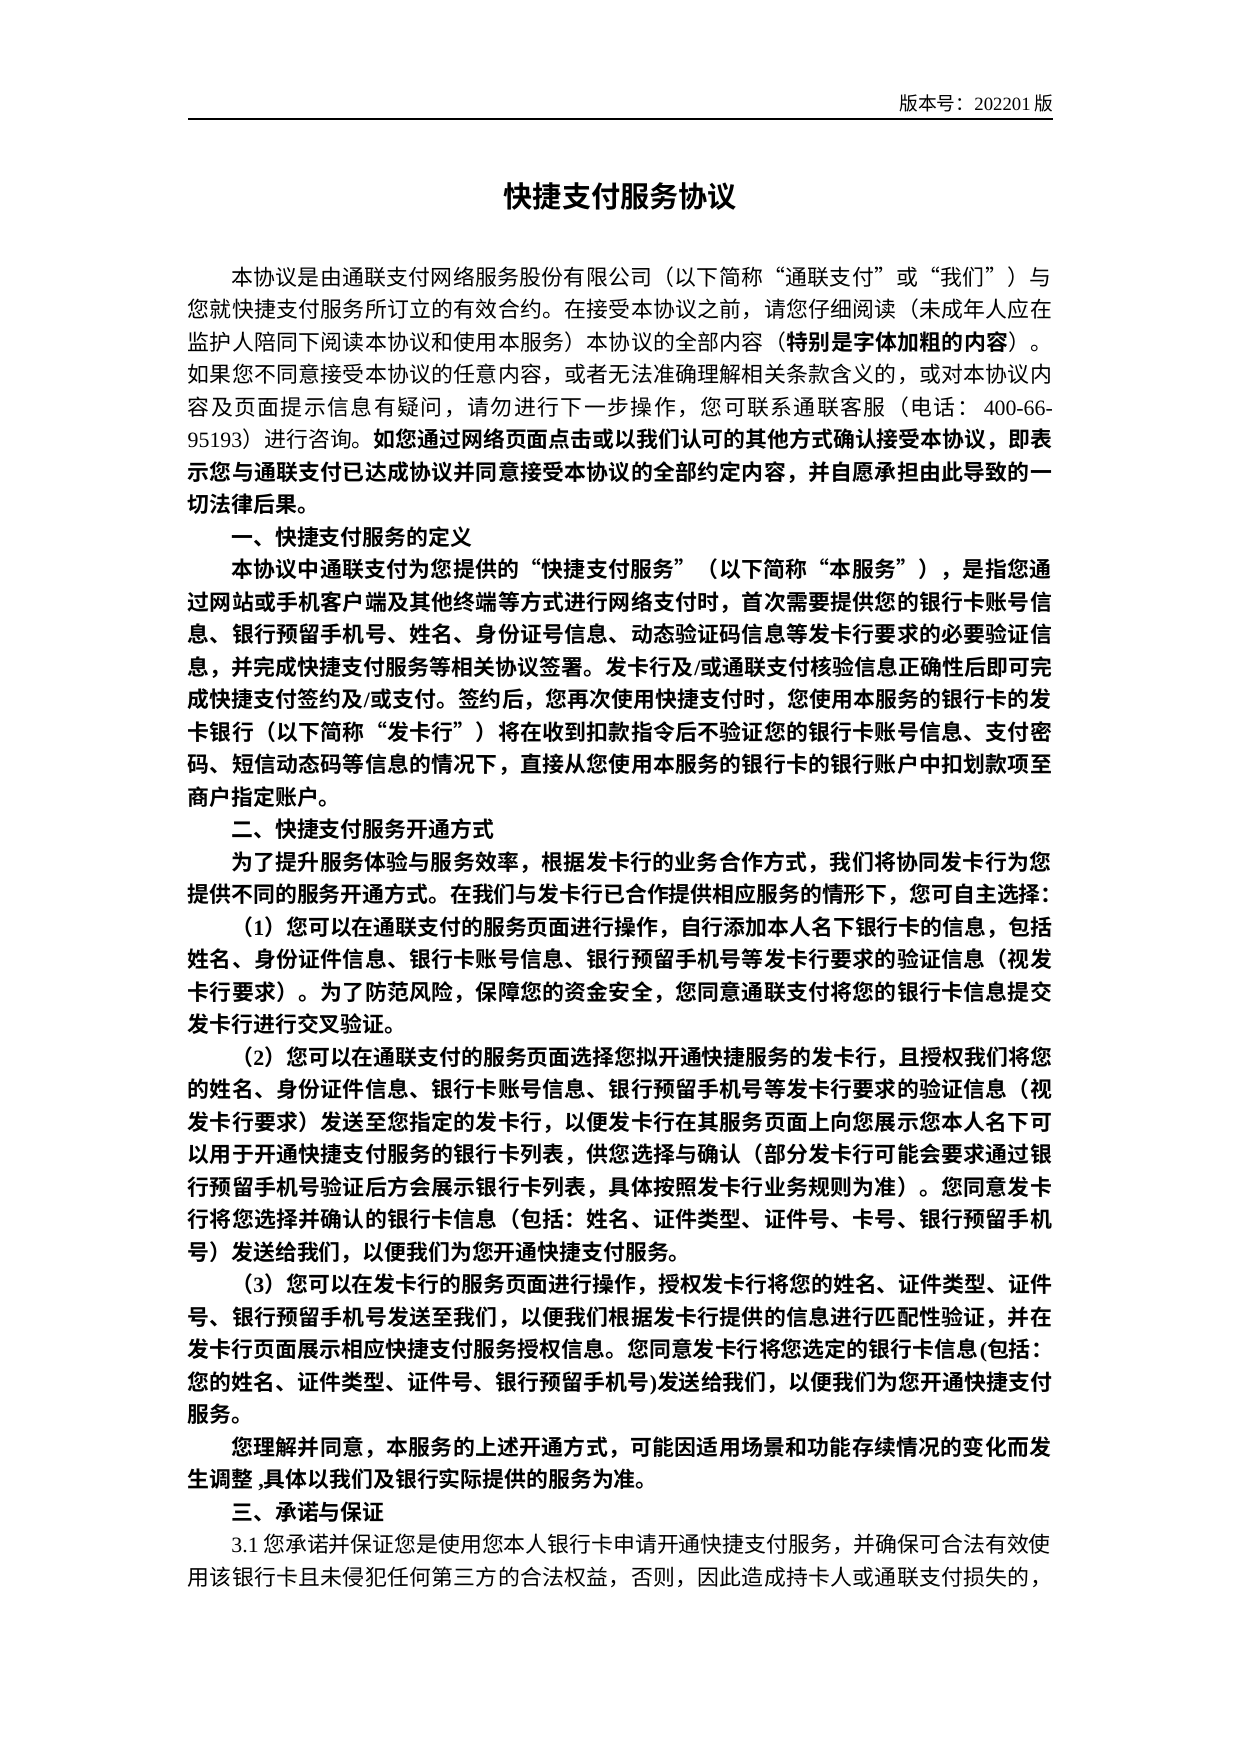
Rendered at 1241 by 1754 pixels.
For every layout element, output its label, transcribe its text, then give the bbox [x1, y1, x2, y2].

text 快捷支付服务协议 [187, 162, 1053, 227]
text 为了提升服务体验与服务效率，根据发卡行的业务合作方式，我们将协同发卡行为您提供不同的服务开通方式。在我们与发卡行已合作提供相应服务的情形下，您可自主选择： [187, 844, 1053, 909]
text 三、承诺与保证 [187, 1494, 1053, 1527]
text （1）您可以在通联支付的服务页面进行操作，自行添加本人名下银行卡的信息，包括姓名、身份证件信息、银行卡账号信息、银行预留手机号等发卡行要求的验证信息（视发卡行要求）。为了防范风险，保障您的资金安全，您同意通联支付将您的银行卡信息提交发卡行进行交叉验证。 [187, 909, 1053, 1039]
text 一、快捷支付服务的定义 [187, 519, 1053, 552]
text 本协议是由通联支付网络服务股份有限公司（以下简称“通联支付”或“我们”）与您就快捷支付服务所订立的有效合约。在接受本协议之前，请您仔细阅读（未成年人应在监护人陪同下阅读本协议和使用本服务）本协议的全部内容（特别是字体加粗的内容）。如果您不同意接受本协议的任意内容，或者无法准确理解相关条款含义的，或对本协议内容及页面提示信息有疑问，请勿进行下一步操作，您可联系通联客服（电话：400-66-95193）进行咨询。如您通过网络页面点击或以我们认可的其他方式确认接受本协议，即表示您与通联支付已达成协议并同意接受本协议的全部约定内容，并自愿承担由此导致的一切法律后果。 [187, 259, 1053, 519]
text （3）您可以在发卡行的服务页面进行操作，授权发卡行将您的姓名、证件类型、证件号、银行预留手机号发送至我们，以便我们根据发卡行提供的信息进行匹配性验证，并在发卡行页面展示相应快捷支付服务授权信息。您同意发卡行将您选定的银行卡信息(包括：您的姓名、证件类型、证件号、银行预留手机号)发送给我们，以便我们为您开通快捷支付服务。 [187, 1267, 1053, 1429]
text 您理解并同意，本服务的上述开通方式，可能因适用场景和功能存续情况的变化而发生调整 ,具体以我们及银行实际提供的服务为准。 [187, 1429, 1053, 1494]
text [187, 1527, 1053, 1592]
text （2）您可以在通联支付的服务页面选择您拟开通快捷服务的发卡行，且授权我们将您的姓名、身份证件信息、银行卡账号信息、银行预留手机号等发卡行要求的验证信息（视发卡行要求）发送至您指定的发卡行，以便发卡行在其服务页面上向您展示您本人名下可以用于开通快捷支付服务的银行卡列表，供您选择与确认（部分发卡行可能会要求通过银行预留手机号验证后方会展示银行卡列表，具体按照发卡行业务规则为准）。您同意发卡行将您选择并确认的银行卡信息（包括：姓名、证件类型、证件号、卡号、银行预留手机号）发送给我们，以便我们为您开通快捷支付服务。 [187, 1039, 1053, 1267]
text 二、快捷支付服务开通方式 [187, 812, 1053, 844]
text 本协议中通联支付为您提供的“快捷支付服务”（以下简称“本服务”），是指您通过网站或手机客户端及其他终端等方式进行网络支付时，首次需要提供您的银行卡账号信息、银行预留手机号、姓名、身份证号信息、动态验证码信息等发卡行要求的必要验证信息，并完成快捷支付服务等相关协议签署。发卡行及/或通联支付核验信息正确性后即可完成快捷支付签约及/或支付。签约后，您再次使用快捷支付时，您使用本服务的银行卡的发卡银行（以下简称“发卡行”）将在收到扣款指令后不验证您的银行卡账号信息、支付密码、短信动态码等信息的情况下，直接从您使用本服务的银行卡的银行账户中扣划款项至商户指定账户。 [187, 552, 1053, 812]
